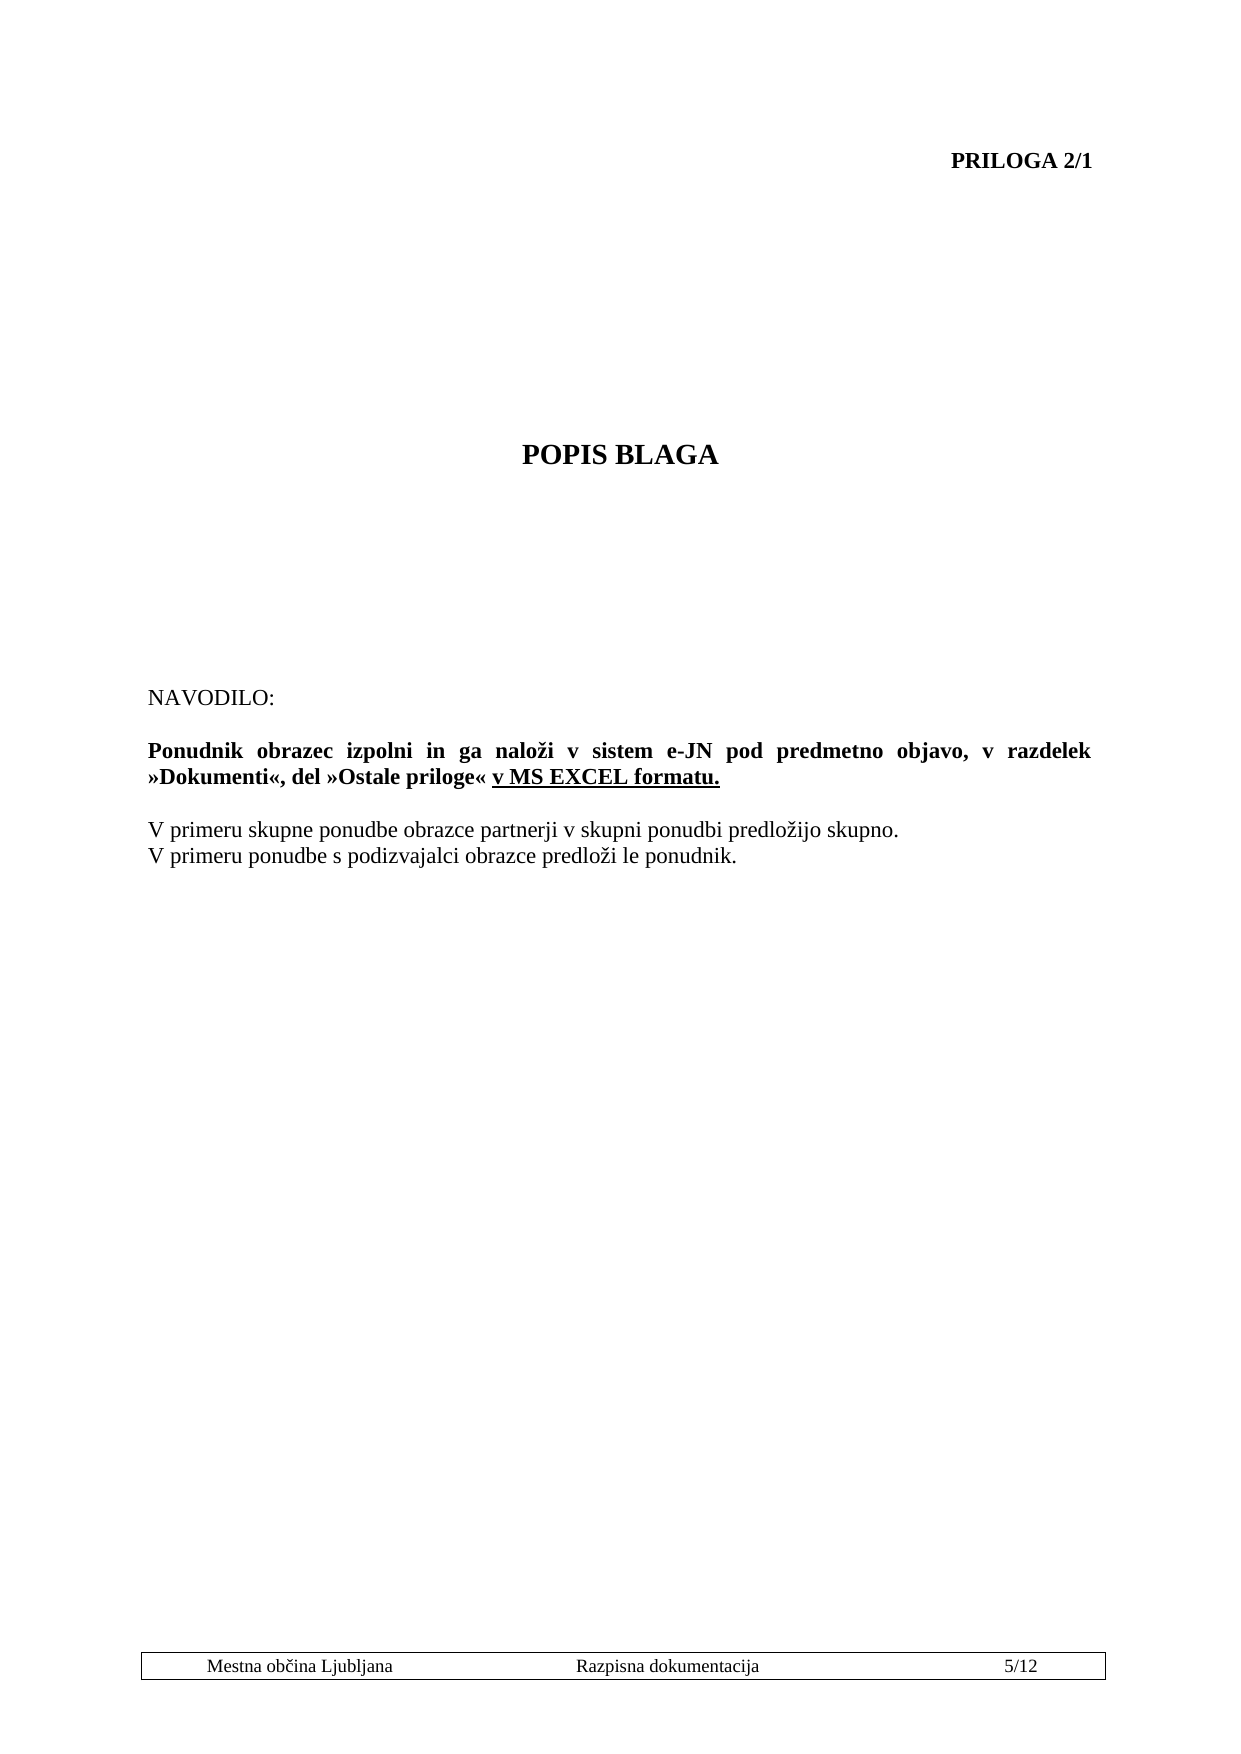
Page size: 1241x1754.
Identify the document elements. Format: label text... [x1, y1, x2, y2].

text PRILOGA 2/1 [148, 148, 1093, 174]
text NAVODILO: [148, 684, 1093, 711]
text Ponudnik obrazec izpolni in ga naloži v sistem e-JN pod predmetno objavo, v razdelek »Dokumenti«, del »Ostale priloge« v MS EXCEL formatu. [148, 737, 1093, 790]
text POPIS BLAGA [148, 437, 1093, 471]
text V primeru skupne ponudbe obrazce partnerji v skupni ponudbi predložijo skupno. [148, 816, 1093, 842]
text V primeru ponudbe s podizvajalci obrazce predloži le ponudnik. [148, 842, 1093, 869]
